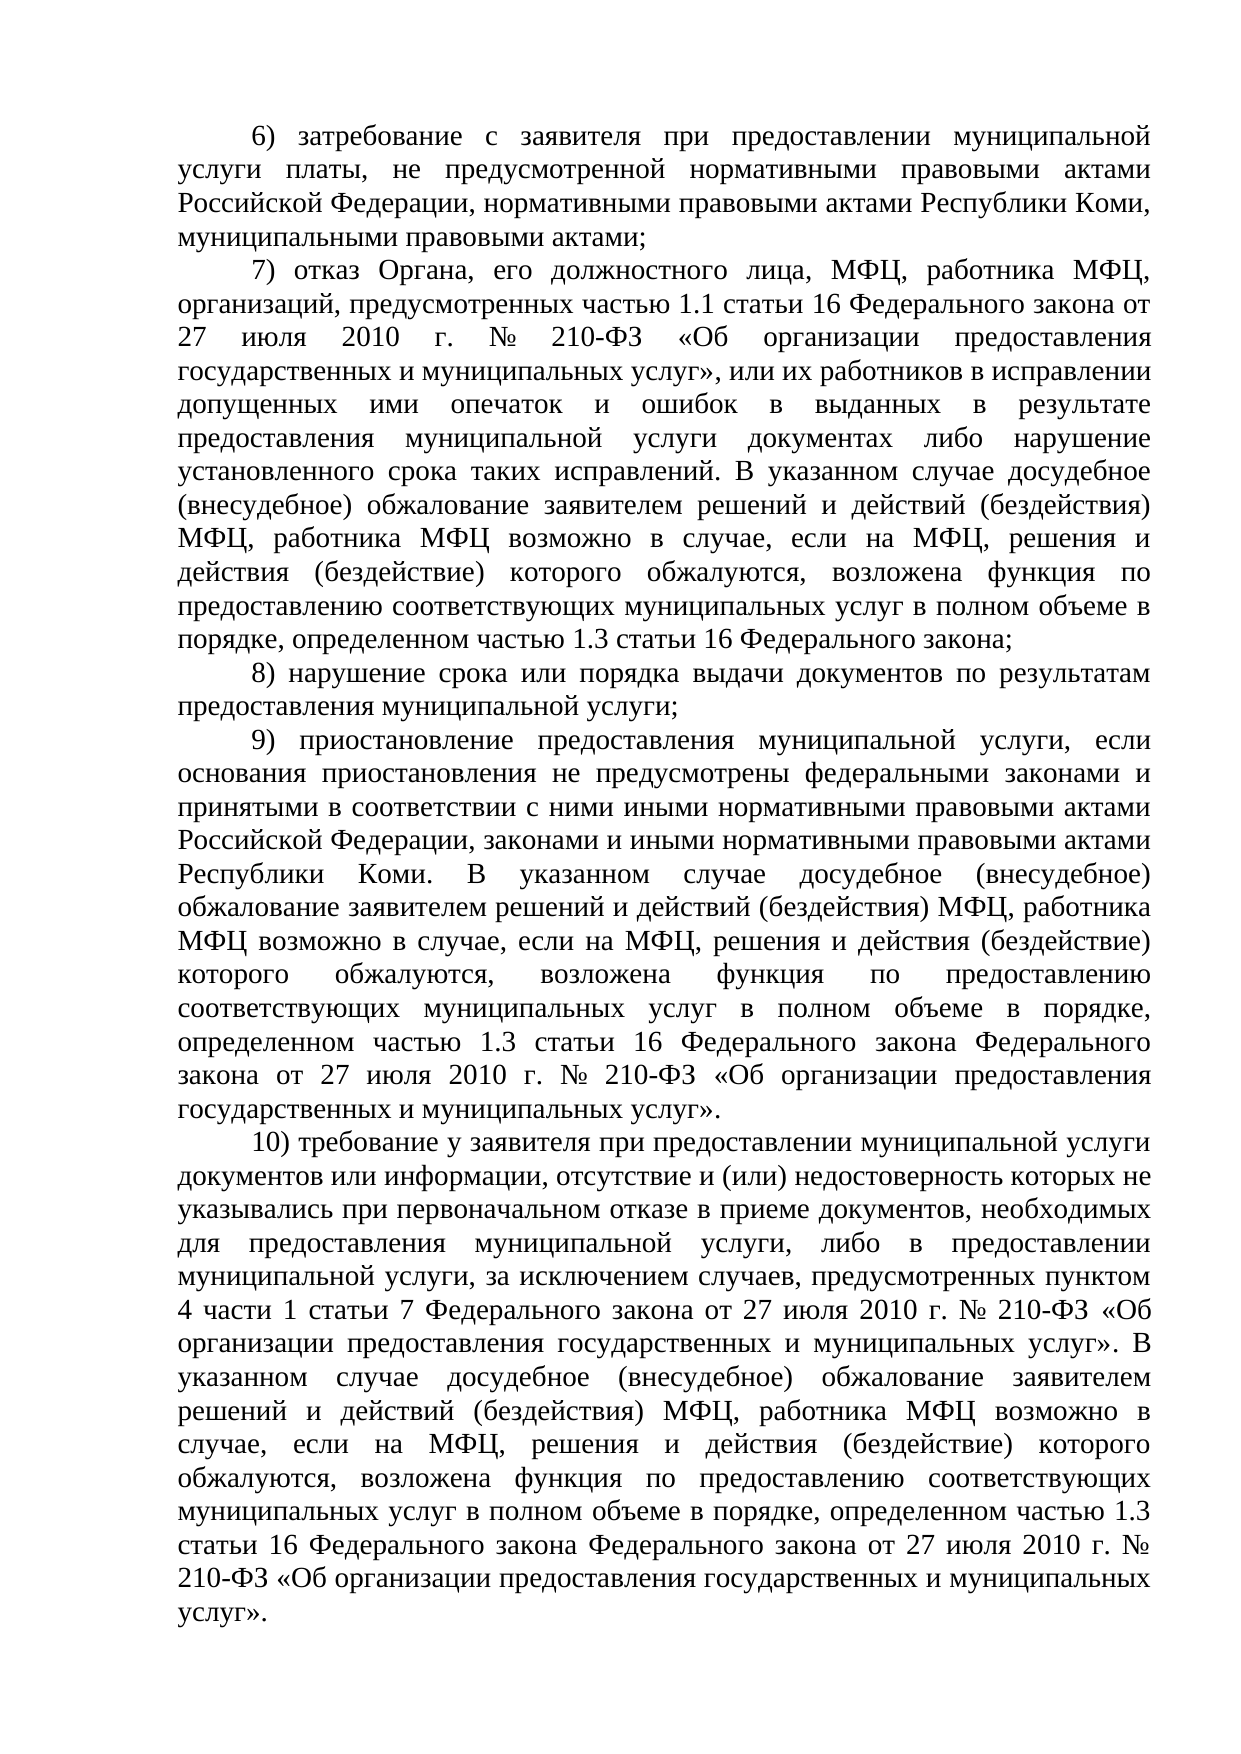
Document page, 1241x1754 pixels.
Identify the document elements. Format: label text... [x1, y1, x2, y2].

text 10) требование у заявителя при предоставлении муниципальной услуги документов или информации, отсутствие и (или) недостоверность которых не указывались при первоначальном отказе в приеме документов, необходимых для предоставления муниципальной услуги, либо в предоставлении муниципальной услуги, за исключением случаев, предусмотренных пунктом 4 части 1 статьи 7 Федерального закона от 27 июля 2010 г. № 210-ФЗ «Об организации предоставления государственных и муниципальных услуг». В указанном случае досудебное (внесудебное) обжалование заявителем решений и действий (бездействия) МФЦ, работника МФЦ возможно в случае, если на МФЦ, решения и действия (бездействие) которого обжалуются, возложена функция по предоставлению соответствующих муниципальных услуг в полном объеме в порядке, определенном частью 1.3 статьи 16 Федерального закона Федерального закона от 27 июля 2010 г. № 210-ФЗ «Об организации предоставления государственных и муниципальных услуг». [177, 1124, 1152, 1627]
text 6) затребование с заявителя при предоставлении муниципальной услуги платы, не предусмотренной нормативными правовыми актами Российской Федерации, нормативными правовыми актами Республики Коми, муниципальными правовыми актами; [177, 118, 1152, 252]
text 8) нарушение срока или порядка выдачи документов по результатам предоставления муниципальной услуги; [177, 655, 1152, 722]
text 7) отказ Органа, его должностного лица, МФЦ, работника МФЦ, организаций, предусмотренных частью 1.1 статьи 16 Федерального закона от 27 июля 2010 г. № 210-ФЗ «Об организации предоставления государственных и муниципальных услуг», или их работников в исправлении допущенных ими опечаток и ошибок в выданных в результате предоставления муниципальной услуги документах либо нарушение установленного срока таких исправлений. В указанном случае досудебное (внесудебное) обжалование заявителем решений и действий (бездействия) МФЦ, работника МФЦ возможно в случае, если на МФЦ, решения и действия (бездействие) которого обжалуются, возложена функция по предоставлению соответствующих муниципальных услуг в полном объеме в порядке, определенном частью 1.3 статьи 16 Федерального закона; [177, 252, 1152, 655]
text 9) приостановление предоставления муниципальной услуги, если основания приостановления не предусмотрены федеральными законами и принятыми в соответствии с ними иными нормативными правовыми актами Российской Федерации, законами и иными нормативными правовыми актами Республики Коми. В указанном случае досудебное (внесудебное) обжалование заявителем решений и действий (бездействия) МФЦ, работника МФЦ возможно в случае, если на МФЦ, решения и действия (бездействие) которого обжалуются, возложена функция по предоставлению соответствующих муниципальных услуг в полном объеме в порядке, определенном частью 1.3 статьи 16 Федерального закона Федерального закона от 27 июля 2010 г. № 210-ФЗ «Об организации предоставления государственных и муниципальных услуг». [177, 722, 1152, 1124]
